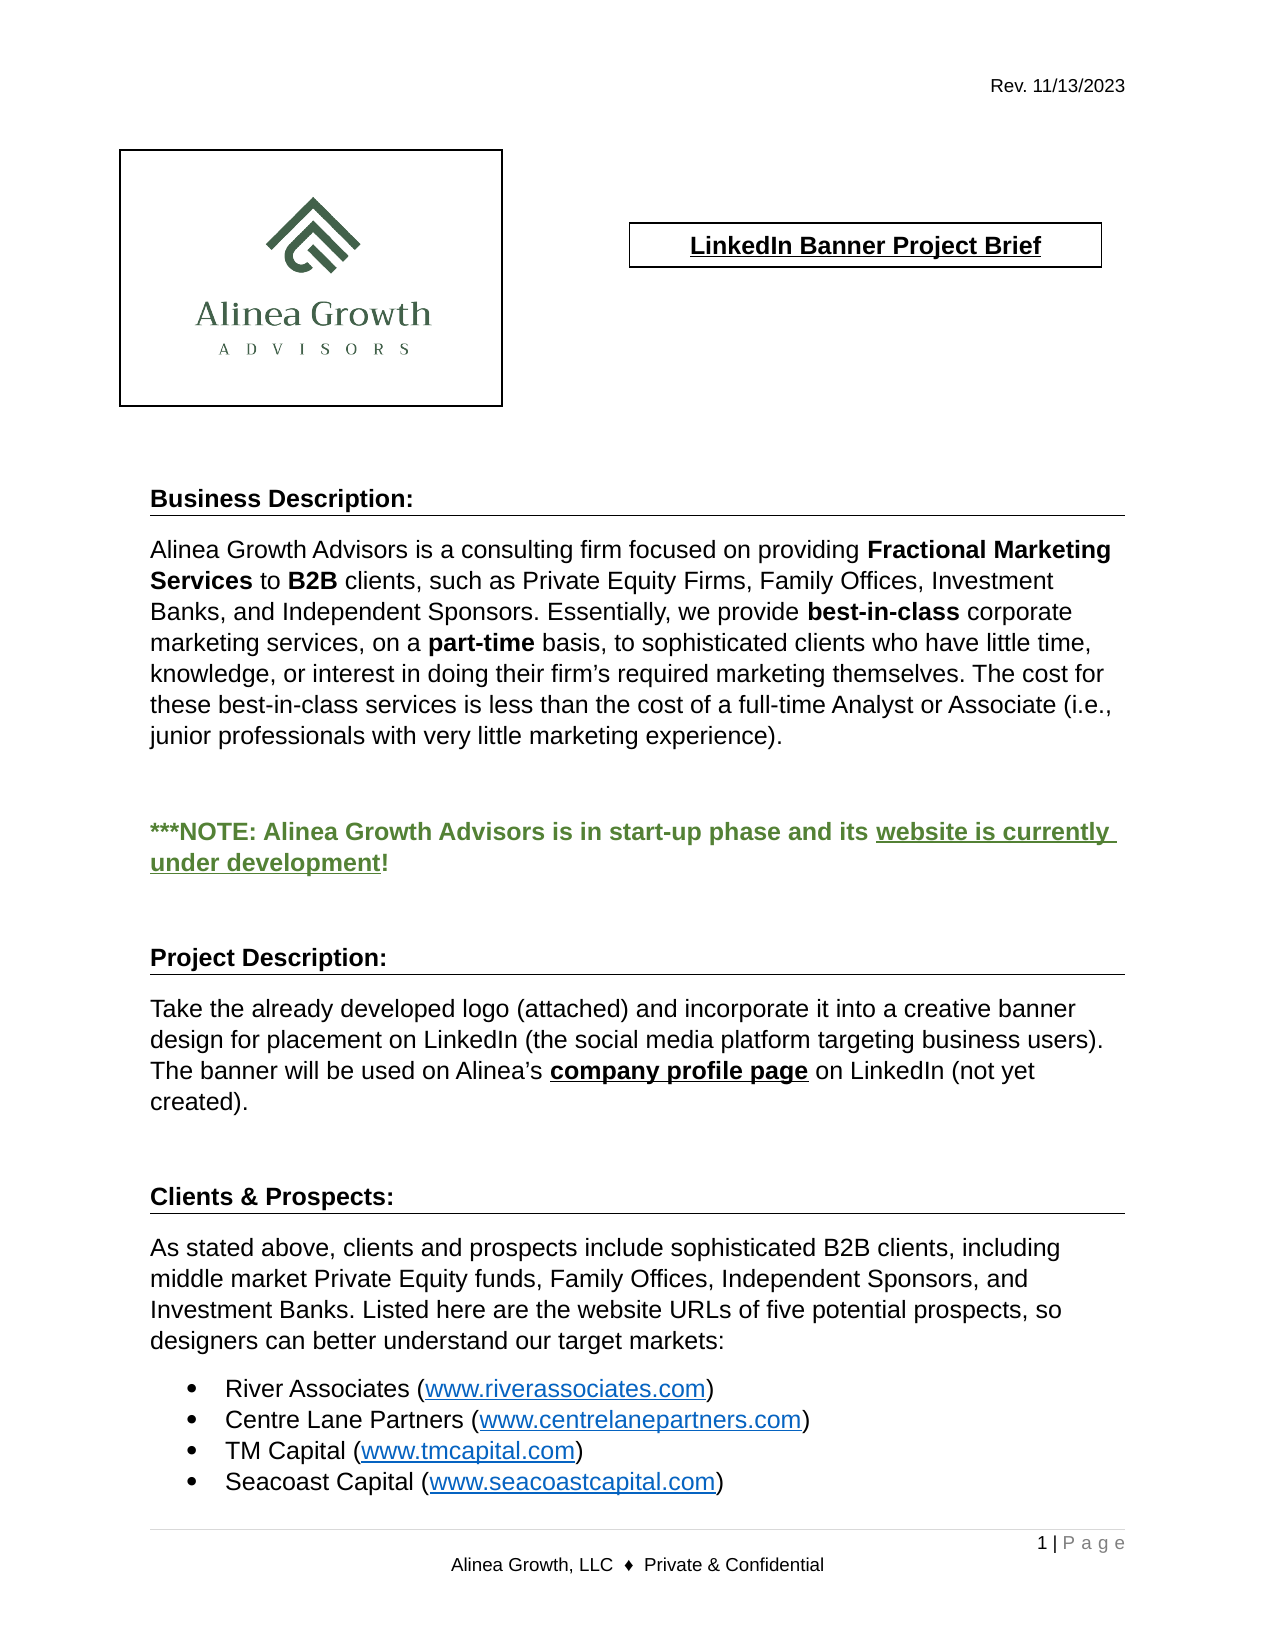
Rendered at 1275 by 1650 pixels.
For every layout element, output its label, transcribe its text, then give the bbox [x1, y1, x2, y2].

list Centre Lane Partners (www.centrelanepartners.com) [187, 1405, 1125, 1434]
text Clients & Prospects: [150, 1182, 1125, 1213]
text Project Description: [150, 943, 1125, 974]
list River Associates (www.riverassociates.com) [187, 1374, 1125, 1403]
text ***NOTE: Alinea Growth Advisors is in start-up phase and its website is currently under development! [150, 816, 1125, 876]
list Seacoast Capital (www.seacoastcapital.com) [187, 1467, 1125, 1496]
text Alinea Growth Advisors is a consulting firm focused on providing Fractional Marketing Services to B2B clients, such as Private Equity Firms, Family Offices, Investment Banks, and Independent Sponsors. Essentially, we provide best-in-class corporate marketing services, on a part-time basis, to sophisticated clients who have little time, knowledge, or interest in doing their firm’s required marketing themselves. The cost for these best-in-class services is less than the cost of a full-time Analyst or Associate (i.e., junior professionals with very little marketing experience). [150, 535, 1125, 750]
text Business Description: [150, 484, 1125, 515]
list TM Capital (www.tmcapital.com) [187, 1436, 1125, 1465]
text As stated above, clients and prospects include sophisticated B2B clients, including middle market Private Equity funds, Family Offices, Independent Sponsors, and Investment Banks. Listed here are the website URLs of five potential prospects, so designers can better understand our target markets: [150, 1233, 1125, 1355]
picture [135, 157, 490, 394]
text Take the already developed logo (attached) and incorporate it into a creative banner design for placement on LinkedIn (the social media platform targeting business users). The banner will be used on Alinea’s company profile page on LinkedIn (not yet created). [150, 994, 1125, 1116]
